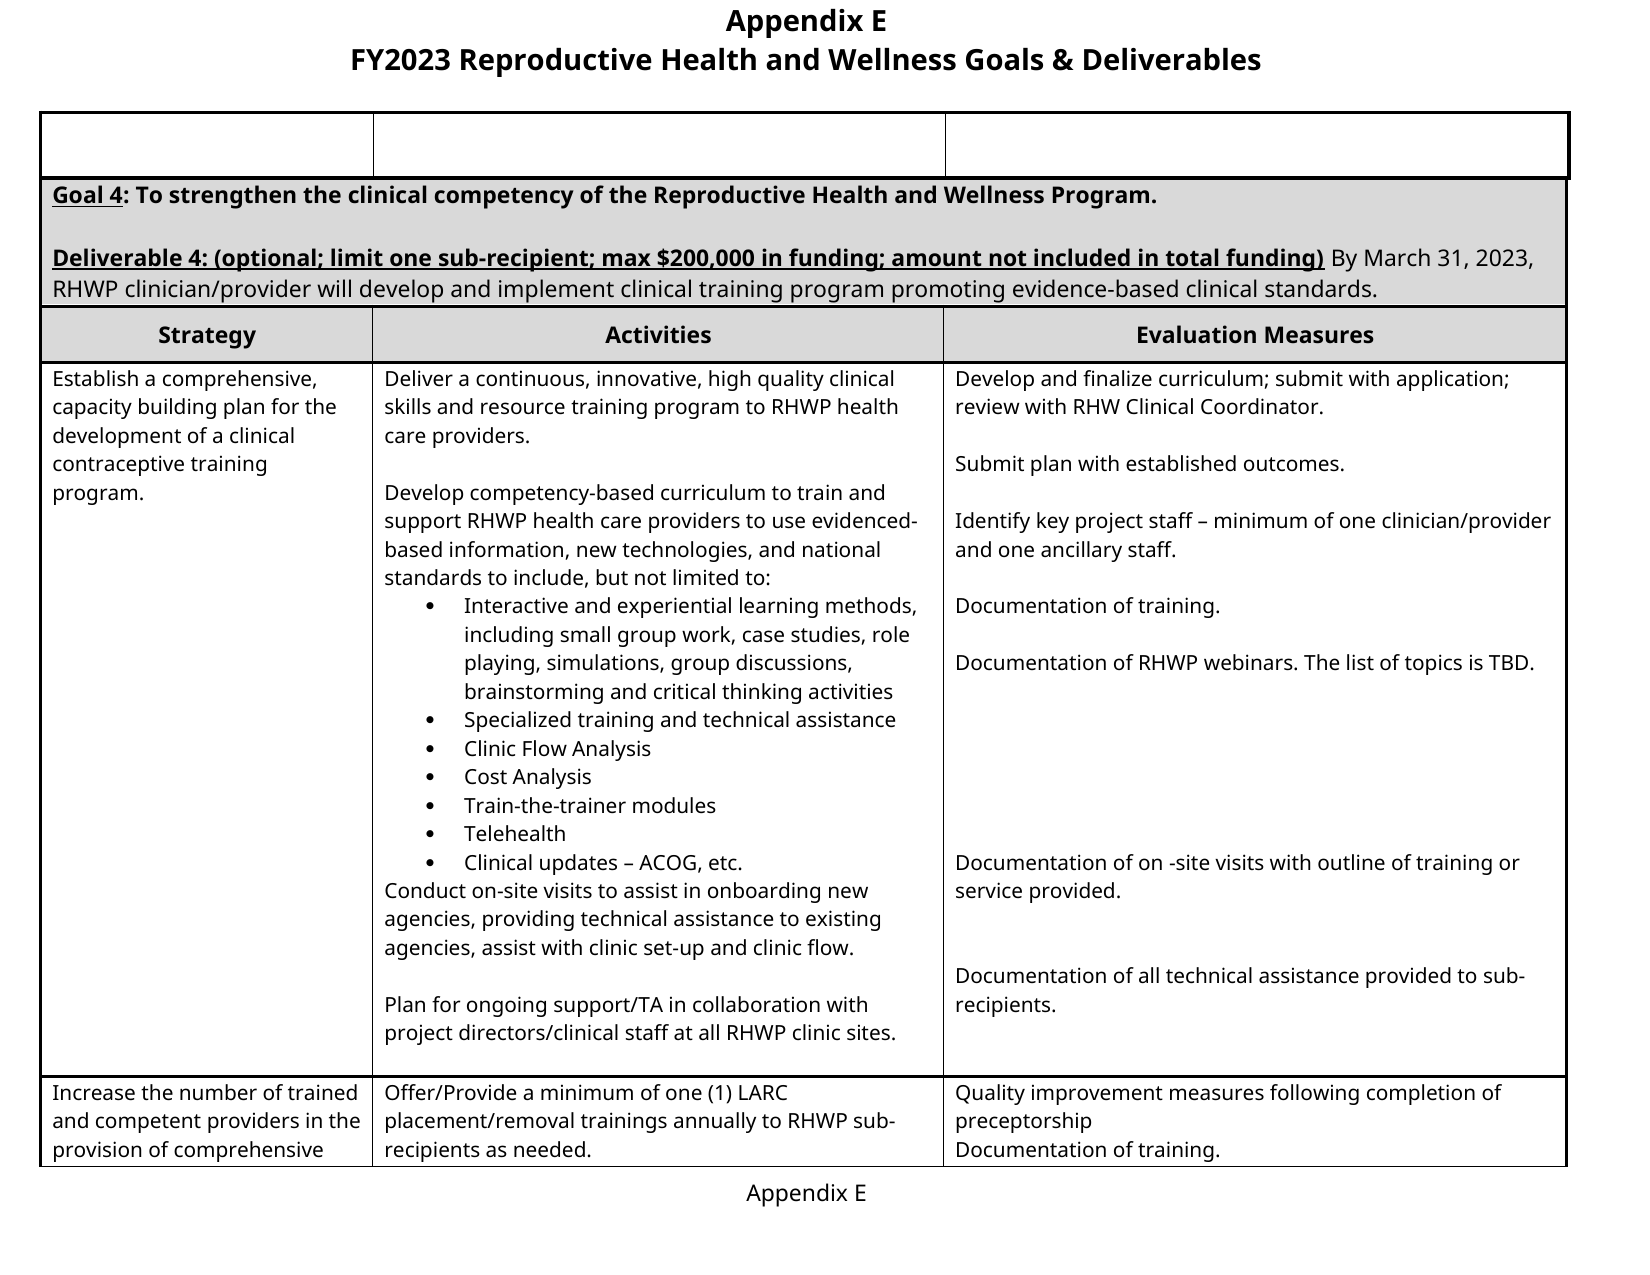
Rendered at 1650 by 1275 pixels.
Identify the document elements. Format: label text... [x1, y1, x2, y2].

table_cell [374, 114, 945, 176]
table_cell Establish a comprehensive, capacity building plan for the development of a clinical contraceptive training program. [42, 364, 372, 1075]
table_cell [42, 1078, 372, 1166]
table_cell Activities [373, 308, 943, 361]
table_cell Goal 4: To strengthen the clinical competency of the Reproductive Health and Wellness Program. Deliverable 4: (optional; limit one sub-recipient; max $200,000 in funding; amount not included in total funding) By March 31, 2023, RHWP clinician/provider will develop and implement clinical training program promoting evidence-based clinical standards. [42, 180, 1565, 304]
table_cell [944, 1078, 1565, 1166]
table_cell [42, 114, 373, 176]
table_cell Evaluation Measures [944, 308, 1565, 361]
table_cell Develop and finalize curriculum; submit with application; review with RHW Clinical Coordinator. Submit plan with established outcomes. Identify key project staff – minimum of one clinician/provider and one ancillary staff. Documentation of training. Documentation of RHWP webinars. The list of topics is TBD. Documentation of on -site visits with outline of training or service provided. Documentation of all technical assistance provided to sub-recipients. [944, 364, 1565, 1075]
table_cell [946, 114, 1567, 176]
table_cell Strategy [42, 308, 372, 361]
table_cell Deliver a continuous, innovative, high quality clinical skills and resource training program to RHWP health care providers. Develop competency-based curriculum to train and support RHWP health care providers to use evidenced-based information, new technologies, and national standards to include, but not limited to: Interactive and experiential learning methods, including small group work, case studies, role playing, simulations, group discussions, brainstorming and critical thinking activities Specialized training and technical assistance Clinic Flow Analysis Cost Analysis Train-the-trainer modules Telehealth Clinical updates – ACOG, etc. Conduct on-site visits to assist in onboarding new agencies, providing technical assistance to existing agencies, assist with clinic set-up and clinic flow. Plan for ongoing support/TA in collaboration with project directors/clinical staff at all RHWP clinic sites. [373, 364, 943, 1075]
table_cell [373, 1078, 943, 1166]
